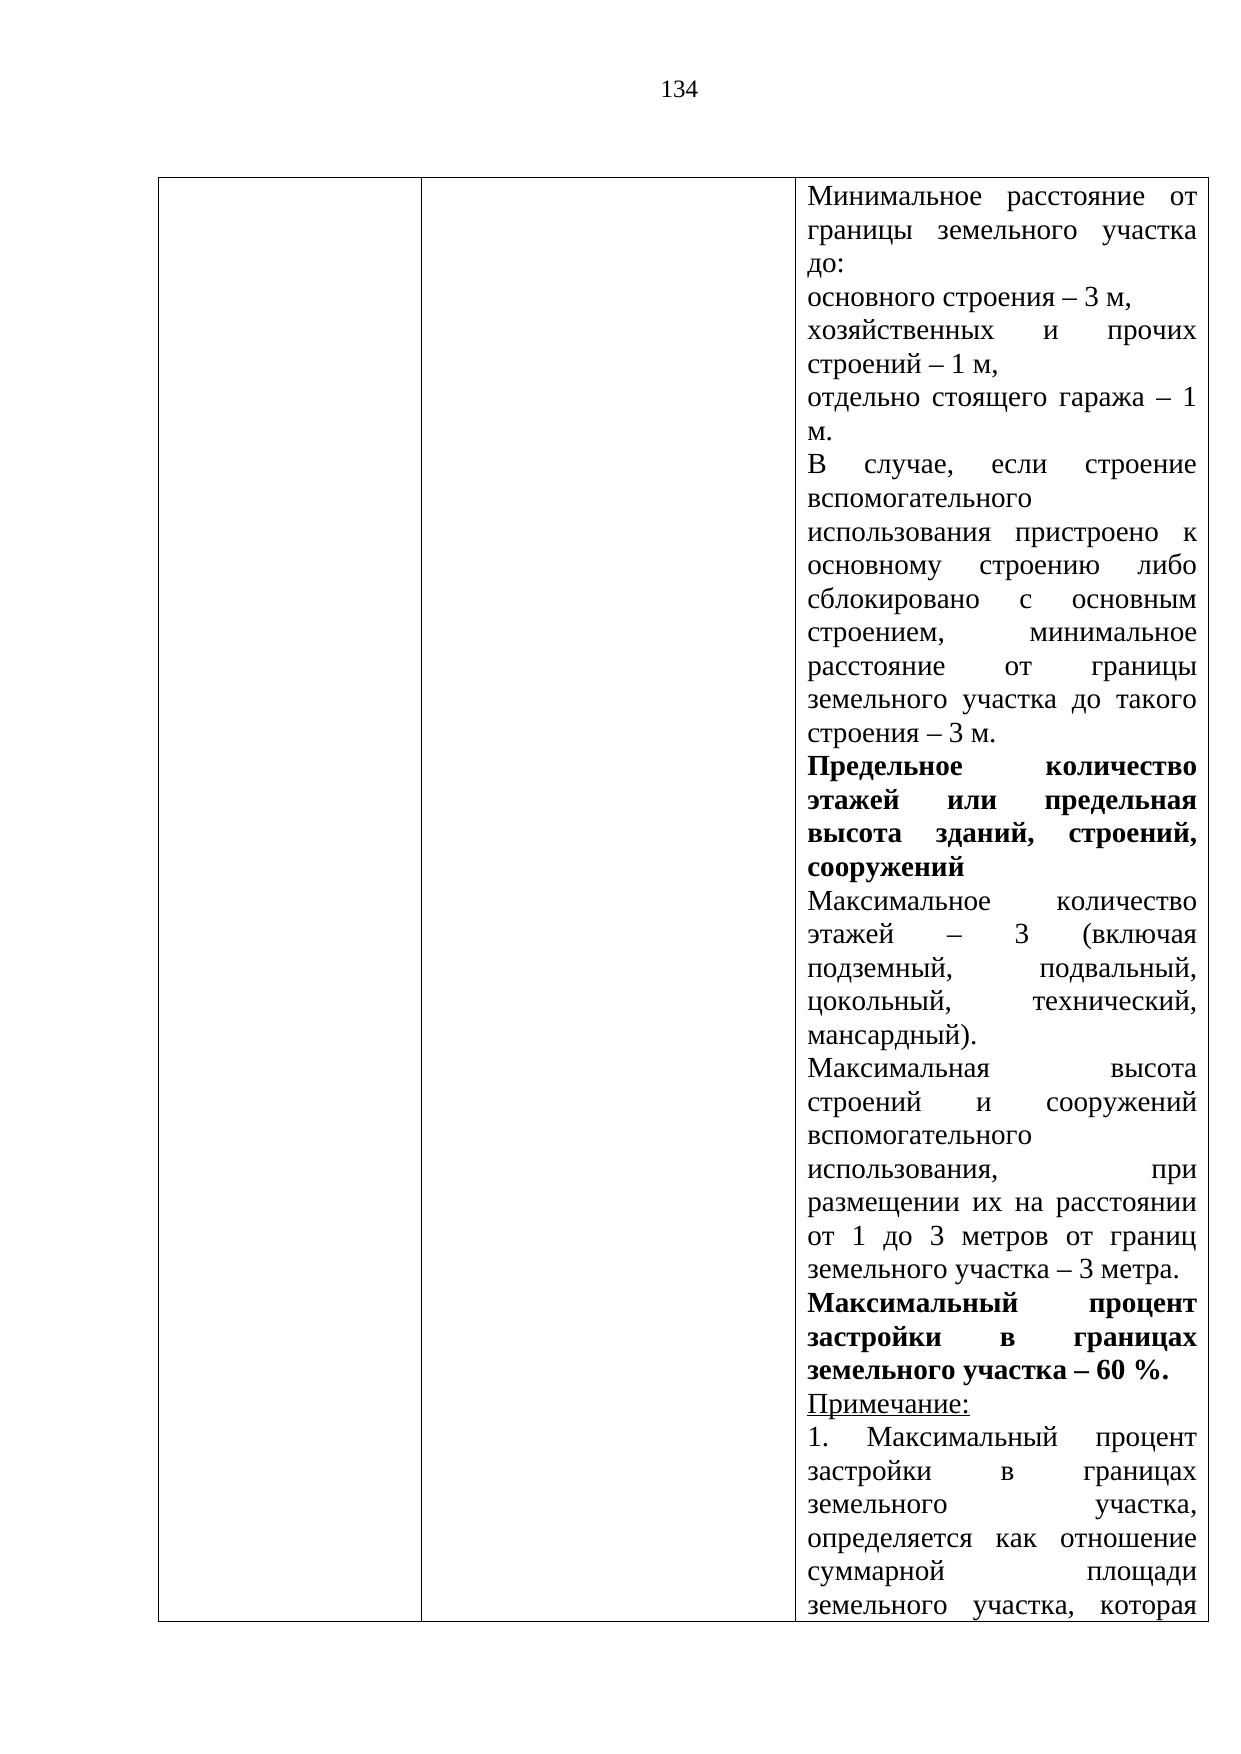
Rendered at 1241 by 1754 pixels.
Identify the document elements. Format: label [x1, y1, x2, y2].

table_cell [422, 178, 795, 1621]
table_cell [796, 178, 1208, 1621]
table_cell [159, 178, 421, 1621]
